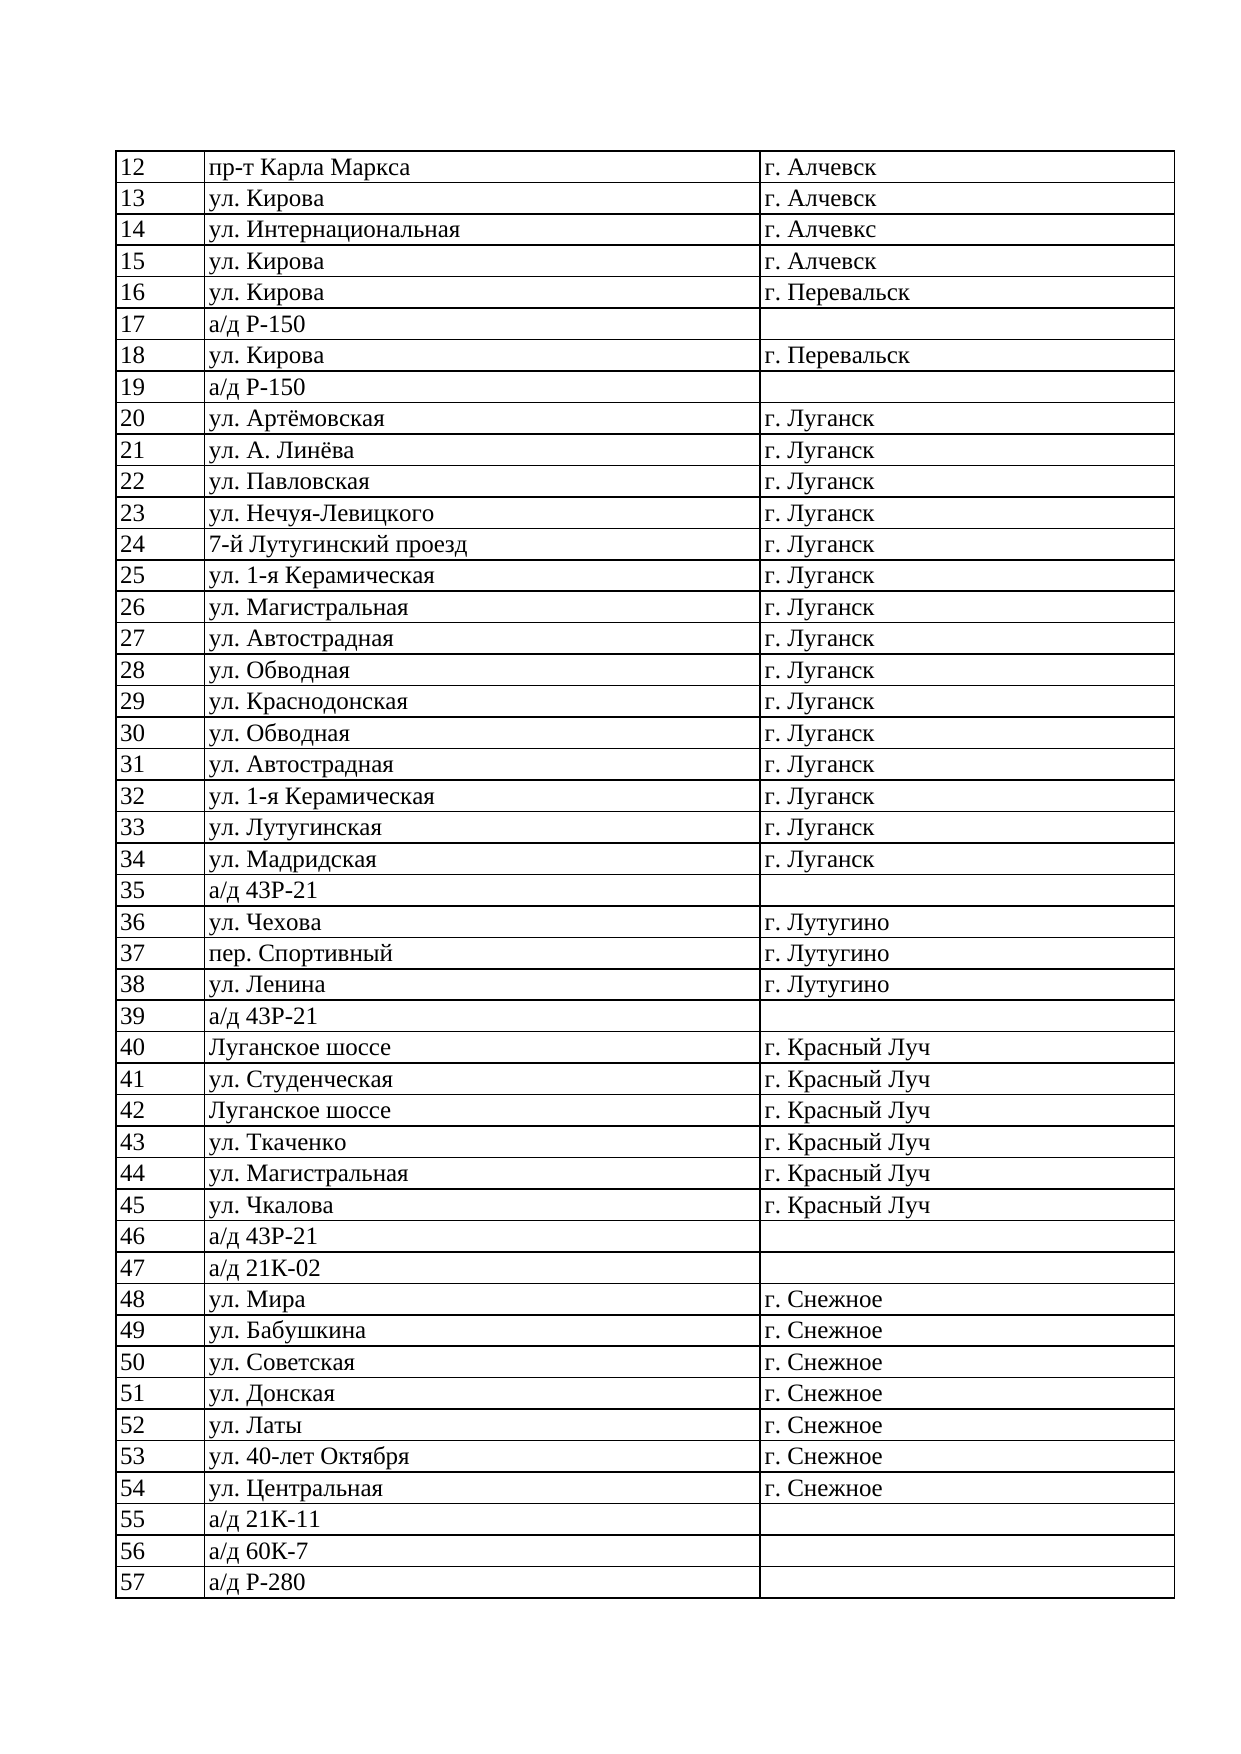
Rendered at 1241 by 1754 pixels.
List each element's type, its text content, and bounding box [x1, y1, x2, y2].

table_cell г. Луганск [761, 592, 1174, 622]
table_cell 18 [117, 340, 204, 370]
table_cell ул. Лутугинская [205, 812, 759, 842]
table_cell ул. Кирова [205, 340, 759, 370]
table_cell 42 [117, 1095, 204, 1125]
table_cell 55 [117, 1504, 204, 1534]
table_cell ул. Магистральная [205, 1158, 759, 1188]
table_cell г. Снежное [761, 1284, 1174, 1314]
table_cell г. Луганск [761, 561, 1174, 590]
table_cell ул. Интернациональная [205, 215, 759, 244]
table_cell ул. Чехова [205, 907, 759, 936]
table_cell 57 [117, 1567, 204, 1597]
table_cell ул. Магистральная [205, 592, 759, 622]
table_cell ул. Краснодонская [205, 686, 759, 716]
table_cell ул. 1-я Керамическая [205, 781, 759, 811]
table_cell г. Красный Луч [761, 1127, 1174, 1157]
table_cell г. Перевальск [761, 277, 1174, 307]
table_cell 34 [117, 844, 204, 873]
table_cell 49 [117, 1316, 204, 1345]
table_cell ул. Студенческая [205, 1064, 759, 1094]
table_cell 39 [117, 1001, 204, 1031]
table_cell 52 [117, 1410, 204, 1440]
table_cell 29 [117, 686, 204, 716]
table_cell [761, 372, 1174, 402]
table_cell а/д 43Р-21 [205, 1001, 759, 1031]
table_cell г. Красный Луч [761, 1064, 1174, 1094]
table_cell 19 [117, 372, 204, 402]
table_cell 46 [117, 1221, 204, 1251]
table_cell 30 [117, 718, 204, 748]
table_cell 44 [117, 1158, 204, 1188]
table_cell Луганское шоссе [205, 1095, 759, 1125]
table_cell г. Красный Луч [761, 1190, 1174, 1219]
table_cell ул. Кирова [205, 277, 759, 307]
table_cell г. Перевальск [761, 340, 1174, 370]
table_cell г. Лутугино [761, 938, 1174, 968]
table_cell пер. Спортивный [205, 938, 759, 968]
table_cell 13 [117, 183, 204, 213]
table_cell г. Лутугино [761, 970, 1174, 999]
table_cell 20 [117, 403, 204, 433]
table_cell г. Снежное [761, 1441, 1174, 1471]
table_cell ул. 40-лет Октября [205, 1441, 759, 1471]
table_cell а/д 43Р-21 [205, 1221, 759, 1251]
table_cell 56 [117, 1536, 204, 1566]
table_cell а/д Р-150 [205, 372, 759, 402]
table_cell 47 [117, 1253, 204, 1282]
table_cell 38 [117, 970, 204, 999]
table_cell ул. Чкалова [205, 1190, 759, 1219]
table_cell ул. Кирова [205, 246, 759, 276]
table_cell 26 [117, 592, 204, 622]
table_cell 40 [117, 1032, 204, 1062]
table_cell 54 [117, 1473, 204, 1503]
table_cell г. Алчевск [761, 246, 1174, 276]
table_cell 24 [117, 529, 204, 559]
table_cell ул. Мира [205, 1284, 759, 1314]
table_cell пр-т Карла Маркса [205, 152, 759, 181]
table_cell г. Красный Луч [761, 1032, 1174, 1062]
table_cell г. Алчевск [761, 152, 1174, 181]
table_cell г. Снежное [761, 1316, 1174, 1345]
table_cell г. Снежное [761, 1473, 1174, 1503]
table_cell ул. Донская [205, 1378, 759, 1408]
table_cell г. Луганск [761, 403, 1174, 433]
table_cell 35 [117, 875, 204, 905]
table_cell 7-й Лутугинский проезд [205, 529, 759, 559]
table_cell г. Луганск [761, 435, 1174, 464]
table_cell г. Луганск [761, 781, 1174, 811]
table_cell 31 [117, 749, 204, 779]
table_cell г. Луганск [761, 812, 1174, 842]
table_cell а/д Р-280 [205, 1567, 759, 1597]
table_cell 15 [117, 246, 204, 276]
table_cell ул. 1-я Керамическая [205, 561, 759, 590]
table_cell ул. Ткаченко [205, 1127, 759, 1157]
table_cell [761, 875, 1174, 905]
table_cell ул. Павловская [205, 466, 759, 496]
table_cell 48 [117, 1284, 204, 1314]
table_cell ул. Кирова [205, 183, 759, 213]
table_cell а/д 60К-7 [205, 1536, 759, 1566]
table_cell ул. Советская [205, 1347, 759, 1377]
table_cell а/д 43Р-21 [205, 875, 759, 905]
table_cell ул. Латы [205, 1410, 759, 1440]
table_cell 12 [117, 152, 204, 181]
table_cell г. Лутугино [761, 907, 1174, 936]
table_cell г. Снежное [761, 1410, 1174, 1440]
table_cell 51 [117, 1378, 204, 1408]
table_cell 27 [117, 623, 204, 653]
table_cell 22 [117, 466, 204, 496]
table_cell г. Алчевск [761, 183, 1174, 213]
table_cell [761, 1001, 1174, 1031]
table_cell ул. Обводная [205, 655, 759, 685]
table_cell г. Алчевкс [761, 215, 1174, 244]
table_cell г. Луганск [761, 529, 1174, 559]
table_cell г. Снежное [761, 1378, 1174, 1408]
table_cell г. Луганск [761, 749, 1174, 779]
table_cell 21 [117, 435, 204, 464]
table_cell г. Луганск [761, 466, 1174, 496]
table_cell г. Луганск [761, 655, 1174, 685]
table_cell 14 [117, 215, 204, 244]
table_cell 43 [117, 1127, 204, 1157]
table_cell 53 [117, 1441, 204, 1471]
table_cell ул. Автострадная [205, 749, 759, 779]
table_cell г. Луганск [761, 686, 1174, 716]
table_cell ул. Ленина [205, 970, 759, 999]
table_cell 16 [117, 277, 204, 307]
table_cell ул. Мадридская [205, 844, 759, 873]
table_cell 23 [117, 498, 204, 527]
table_cell [761, 1536, 1174, 1566]
table_cell г. Луганск [761, 498, 1174, 527]
table_cell [761, 1221, 1174, 1251]
table_cell Луганское шоссе [205, 1032, 759, 1062]
table_cell 36 [117, 907, 204, 936]
table_cell ул. Автострадная [205, 623, 759, 653]
table_cell 17 [117, 309, 204, 339]
table_cell ул. Артёмовская [205, 403, 759, 433]
table_cell 45 [117, 1190, 204, 1219]
table_cell а/д 21К-02 [205, 1253, 759, 1282]
table_cell г. Луганск [761, 844, 1174, 873]
table_cell 28 [117, 655, 204, 685]
table_cell 32 [117, 781, 204, 811]
table_cell ул. Бабушкина [205, 1316, 759, 1345]
table_cell 25 [117, 561, 204, 590]
table_cell ул. Нечуя-Левицкого [205, 498, 759, 527]
table_cell 50 [117, 1347, 204, 1377]
table_cell г. Луганск [761, 623, 1174, 653]
table_cell а/д Р-150 [205, 309, 759, 339]
table_cell г. Луганск [761, 718, 1174, 748]
table_cell ул. Обводная [205, 718, 759, 748]
table_cell г. Красный Луч [761, 1158, 1174, 1188]
table_cell ул. А. Линёва [205, 435, 759, 464]
table_cell г. Снежное [761, 1347, 1174, 1377]
table_cell ул. Центральная [205, 1473, 759, 1503]
table_cell [761, 1504, 1174, 1534]
table_cell 37 [117, 938, 204, 968]
table_cell г. Красный Луч [761, 1095, 1174, 1125]
table_cell [761, 1567, 1174, 1597]
table_cell [761, 1253, 1174, 1282]
table_cell а/д 21К-11 [205, 1504, 759, 1534]
table_cell 33 [117, 812, 204, 842]
table_cell 41 [117, 1064, 204, 1094]
table_cell [761, 309, 1174, 339]
